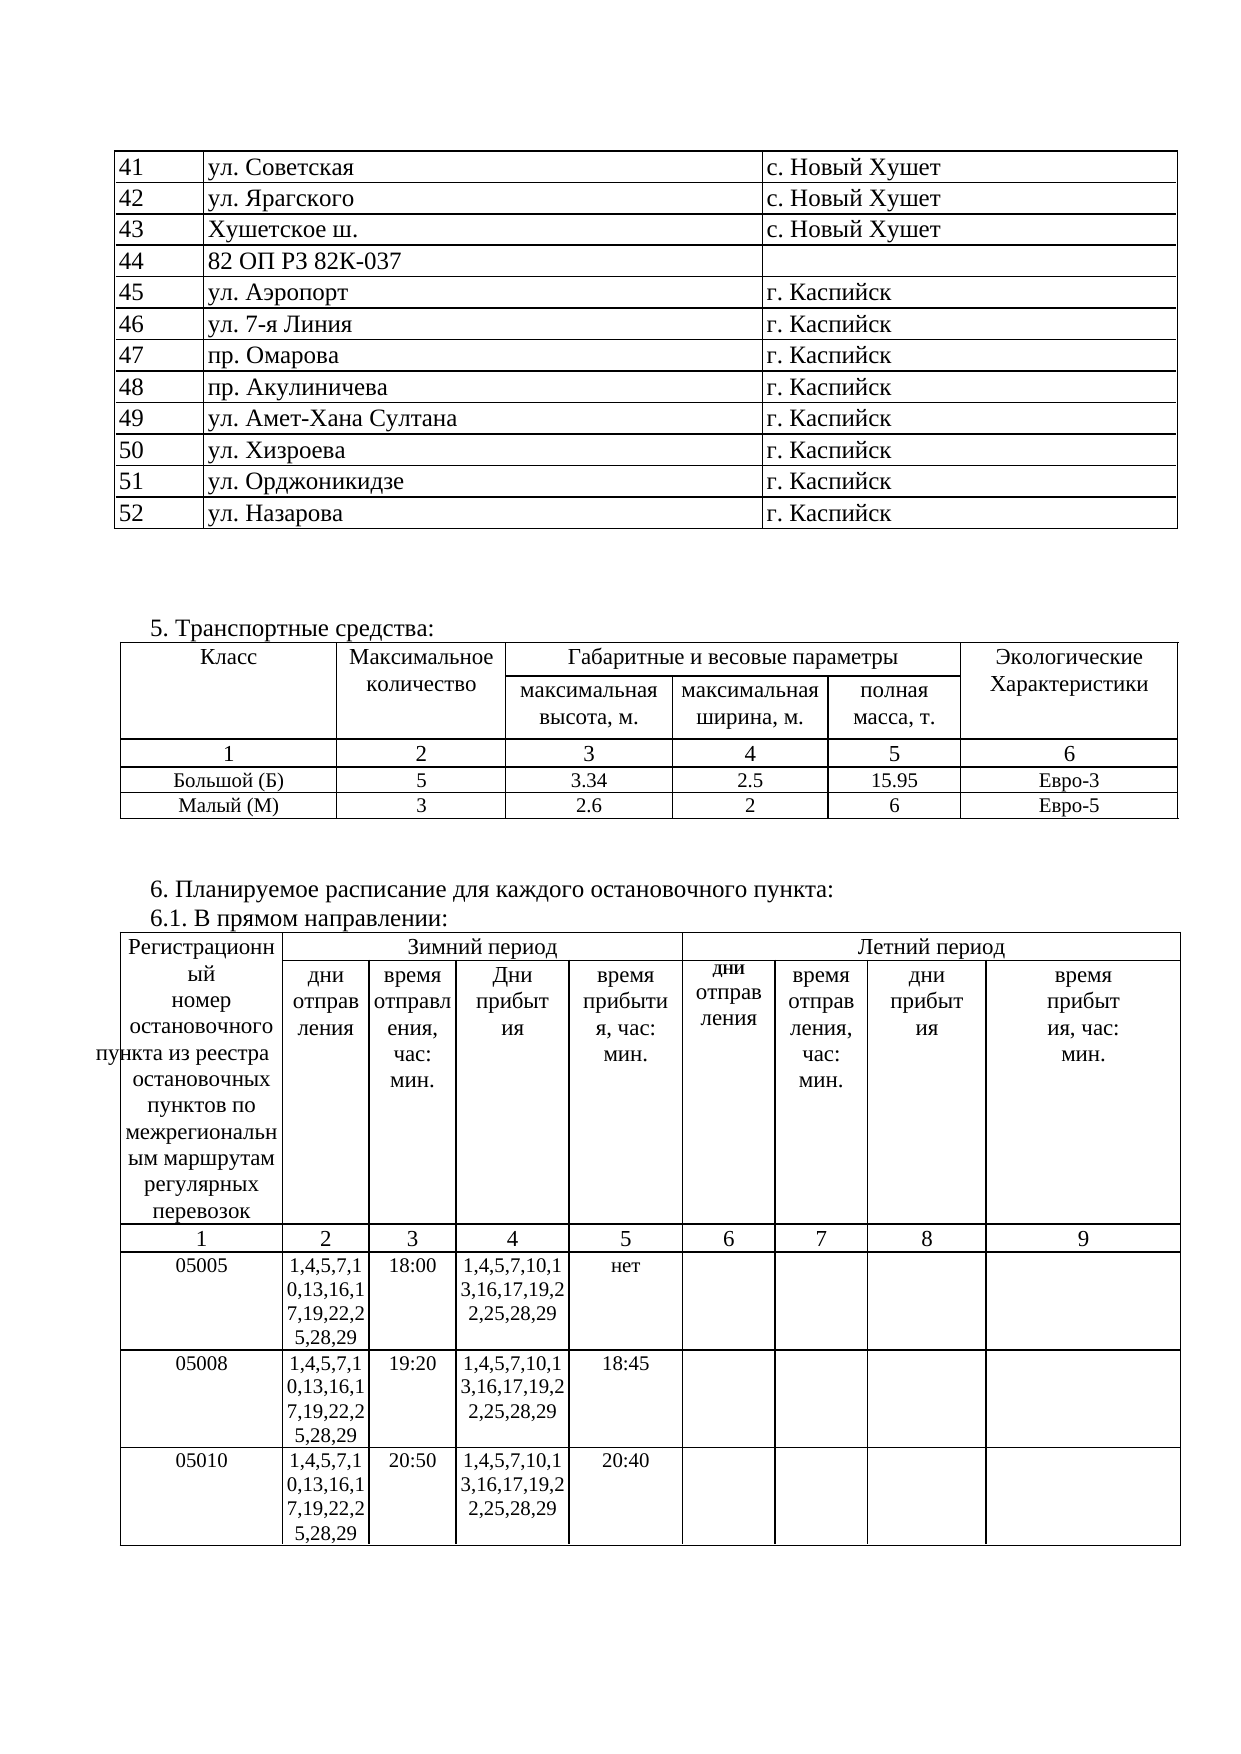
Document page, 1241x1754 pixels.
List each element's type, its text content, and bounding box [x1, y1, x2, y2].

table_cell с. Новый Хушет [763, 152, 1177, 181]
table_cell 42 [115, 183, 203, 213]
table_cell г. Каспийск [763, 465, 1177, 496]
table_cell пр. Акулиничева [204, 372, 762, 402]
table_cell 3 [370, 1225, 455, 1251]
table_cell ул. 7-я Линия [204, 309, 762, 339]
table_cell ул. Аэропорт [204, 277, 762, 307]
table_cell полная масса, т. [829, 677, 960, 738]
table_cell [868, 1351, 985, 1447]
table_cell 1,4,5,7,10,13,16,17,19,22,25,28,29 [457, 1351, 568, 1447]
table_cell ул. Советская [204, 152, 762, 181]
table_cell ул. Назарова [204, 498, 762, 527]
table_cell ул. Орджоникидзе [204, 466, 762, 496]
table_cell г. Каспийск [763, 370, 1177, 402]
text 6.1. В прямом направлении: [150, 903, 1090, 932]
table_cell время прибыт ия, час: мин. [987, 961, 1180, 1223]
table_cell ул. Хизроева [204, 435, 762, 464]
table_cell 2 [283, 1225, 368, 1251]
table_cell 1,4,5,7,10,13,16,17,19,22,25,28,29 [457, 1448, 568, 1544]
table_cell 05005 [121, 1253, 282, 1349]
table_cell [868, 1448, 985, 1544]
table_cell 3 [337, 793, 505, 817]
table_cell 2 [337, 740, 505, 766]
table_cell пр. Омарова [204, 340, 762, 370]
table_cell [683, 1448, 774, 1544]
table_cell Малый (М) [121, 793, 336, 817]
table_cell [776, 1351, 867, 1447]
table_cell г. Каспийск [763, 276, 1177, 307]
table_cell [683, 1351, 774, 1447]
table_cell нет [570, 1253, 682, 1349]
table_cell 8 [868, 1225, 985, 1251]
table_cell 20:40 [570, 1448, 682, 1544]
table_cell 6 [961, 740, 1177, 766]
table_cell г. Каспийск [763, 433, 1177, 464]
table_cell 1,4,5,7,10,13,16,17,19,22,25,28,29 [283, 1448, 368, 1544]
table_cell 46 [115, 308, 203, 339]
table_cell Дни прибыт ия [457, 961, 568, 1223]
table_cell время отправл ения, час: мин. [370, 961, 455, 1223]
table_cell 41 [115, 152, 203, 181]
table_cell максимальная высота, м. [506, 677, 672, 738]
table_cell время отправ ления, час: мин. [776, 961, 867, 1223]
table_cell 1 [121, 1225, 282, 1251]
table_cell г. Каспийск [763, 307, 1177, 339]
table_cell 47 [115, 340, 203, 370]
table_cell 45 [115, 277, 203, 307]
table_cell [776, 1448, 867, 1544]
table_cell 05008 [121, 1351, 282, 1447]
table_header Зимний период [283, 933, 682, 959]
table_cell 51 [115, 466, 203, 496]
table_cell 1 [121, 740, 336, 766]
table_cell 9 [987, 1225, 1180, 1251]
table_cell [683, 1253, 774, 1349]
table_cell [868, 1253, 985, 1349]
table_cell с. Новый Хушет [763, 213, 1177, 244]
table_header Класс [121, 643, 336, 738]
table_cell 6 [683, 1225, 774, 1251]
table_cell [987, 1253, 1180, 1349]
table_cell 20:50 [370, 1448, 455, 1544]
table_cell максимальная ширина, м. [673, 677, 827, 738]
table_cell дни прибыт ия [868, 961, 985, 1223]
table_cell 50 [115, 434, 203, 464]
table_cell [776, 1253, 867, 1349]
table_cell ул. Амет-Хана Султана [204, 403, 762, 433]
table_cell 5 [337, 768, 505, 792]
table_cell 1,4,5,7,10,13,16,17,19,22,25,28,29 [457, 1253, 568, 1349]
table_cell 19:20 [370, 1351, 455, 1447]
table_cell 2 [673, 793, 827, 817]
table_header Габаритные и весовые параметры [506, 643, 960, 675]
table_cell 49 [115, 403, 203, 433]
table_header Летний период [683, 933, 1180, 959]
table_cell 18:00 [370, 1253, 455, 1349]
table_cell 18:45 [570, 1351, 682, 1447]
table_cell 2.5 [673, 768, 827, 792]
table_cell 5 [829, 740, 960, 766]
table_cell 1,4,5,7,10,13,16,17,19,22,25,28,29 [283, 1351, 368, 1447]
table_cell г. Каспийск [763, 402, 1177, 433]
table_cell 43 [115, 214, 203, 244]
table_cell с. Новый Хушет [763, 181, 1177, 213]
table_cell 44 [115, 245, 203, 276]
table_cell 7 [776, 1225, 867, 1251]
table_cell Большой (Б) [121, 768, 336, 792]
table_cell 5 [570, 1225, 682, 1251]
table_cell 15.95 [829, 768, 960, 792]
table_cell Евро-5 [961, 793, 1177, 817]
table_cell 05010 [121, 1448, 282, 1544]
table_cell 2.6 [506, 793, 672, 817]
table_cell 48 [115, 371, 203, 402]
text 6. Планируемое расписание для каждого остановочного пункта: [150, 874, 1090, 903]
table_cell 6 [829, 793, 960, 817]
table_cell Евро-3 [961, 768, 1177, 792]
table_header Регистрационный номер остановочного пункта из реестра остановочных пунктов по межрегиональным маршрутам регулярных перевозок [121, 933, 282, 1223]
table_header Максимальное количество [337, 643, 505, 738]
table_cell 52 [115, 497, 203, 527]
table_cell 82 ОП РЗ 82К-037 [204, 246, 762, 276]
table_cell г. Каспийск [763, 496, 1177, 527]
table_cell [987, 1351, 1180, 1447]
table_cell ул. Ярагского [204, 183, 762, 213]
table_cell [763, 244, 1177, 276]
table_cell Хушетское ш. [204, 215, 762, 244]
table_cell [987, 1448, 1180, 1544]
table_cell г. Каспийск [763, 339, 1177, 370]
table_header Экологические Характеристики [961, 643, 1177, 738]
table_cell время прибыти я, час: мин. [570, 961, 682, 1223]
table_cell 3 [506, 740, 672, 766]
table_cell дни отправ ления [283, 961, 368, 1223]
text 5. Транспортные средства: [150, 613, 1090, 642]
table_cell 1,4,5,7,10,13,16,17,19,22,25,28,29 [283, 1253, 368, 1349]
table_cell 3.34 [506, 768, 672, 792]
table_cell 4 [673, 740, 827, 766]
table_cell 4 [457, 1225, 568, 1251]
table_cell ДНИ отправ ления [683, 961, 774, 1223]
